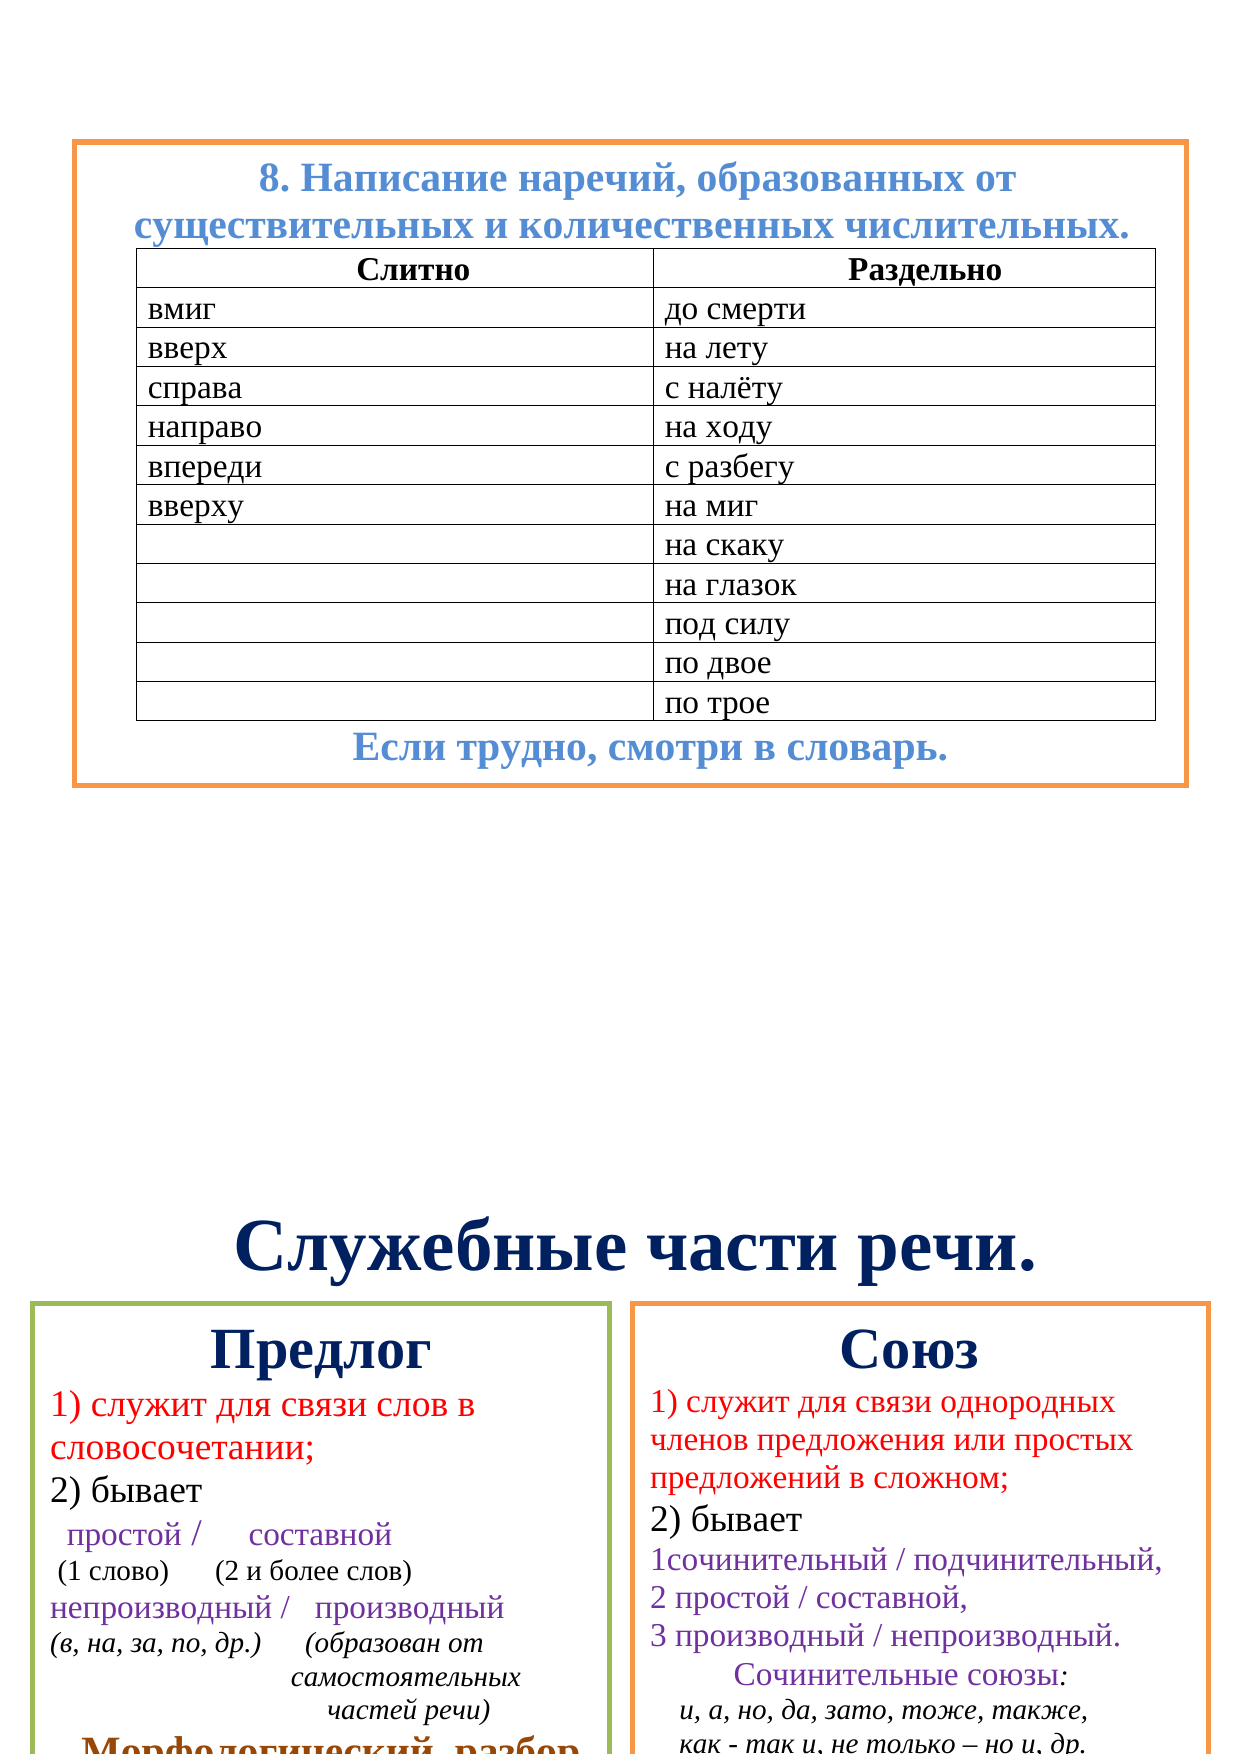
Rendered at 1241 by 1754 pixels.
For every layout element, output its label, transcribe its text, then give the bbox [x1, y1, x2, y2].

text Служебные части речи. [177, 1200, 1152, 1286]
